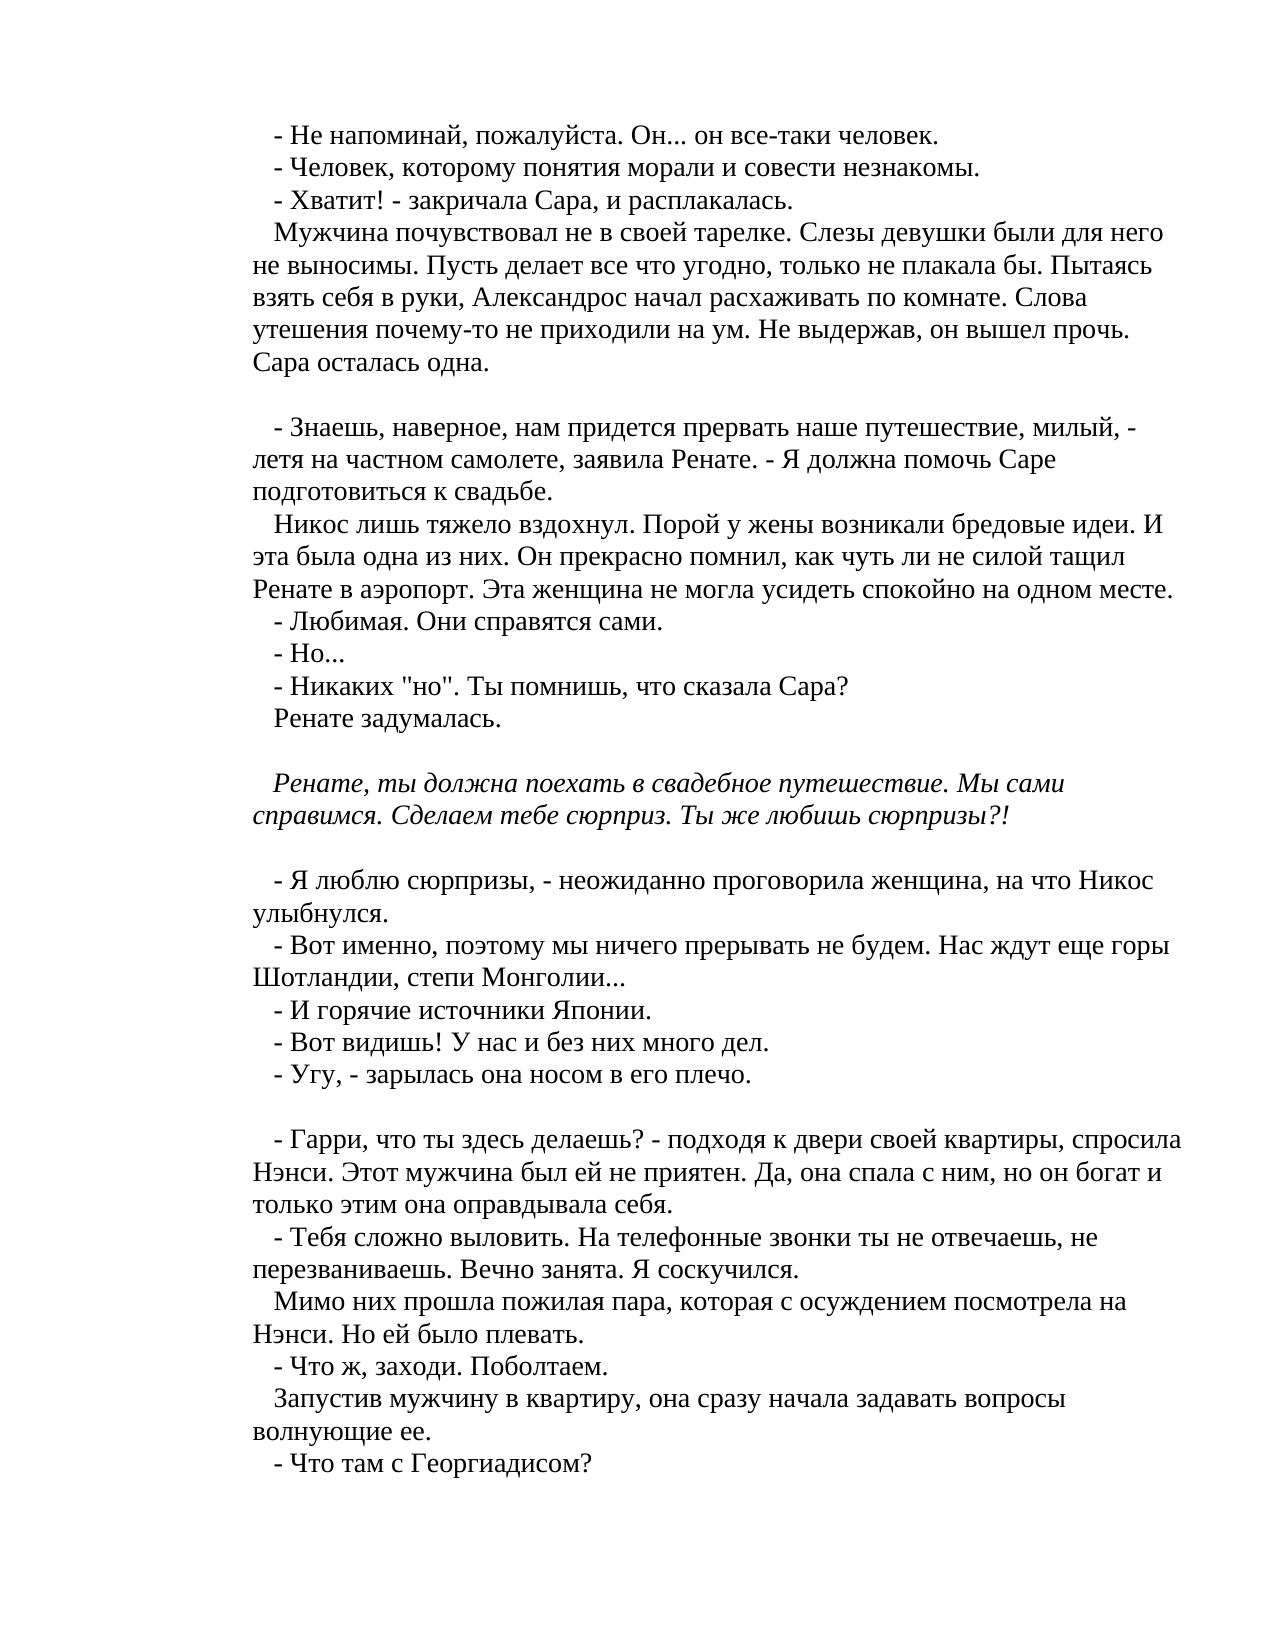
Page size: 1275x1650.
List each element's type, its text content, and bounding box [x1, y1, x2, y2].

text Мужчина почувствовал не в своей тарелке. Слезы девушки были для него не выносимы. Пусть делает все что угодно, только не плакала бы. Пытаясь взять себя в руки, Александрос начал расхаживать по комнате. Слова утешения почему-то не приходили на ум. Не выдержав, он вышел прочь. Сара осталась одна. [252, 215, 1186, 377]
text - Никаких "но". Ты помнишь, что сказала Сара? [252, 669, 1186, 701]
text Никос лишь тяжело вздохнул. Порой у жены возникали бредовые идеи. И эта была одна из них. Он прекрасно помнил, как чуть ли не силой тащил Ренате в аэропорт. Эта женщина не могла усидеть спокойно на одном месте. [252, 507, 1186, 604]
text - Я люблю сюрпризы, - неожиданно проговорила женщина, на что Никос улыбнулся. [252, 863, 1186, 928]
text Ренате задумалась. [252, 701, 1186, 734]
text - Не напоминай, пожалуйста. Он... он все-таки человек. [252, 118, 1186, 151]
text - Хватит! - закричала Сара, и расплакалась. [252, 183, 1186, 215]
text - И горячие источники Японии. [252, 993, 1186, 1025]
text - Что там с Георгиадисом? [252, 1446, 1186, 1479]
text - Знаешь, наверное, нам придется прервать наше путешествие, милый, - летя на частном самолете, заявила Ренате. - Я должна помочь Саре подготовиться к свадьбе. [252, 410, 1186, 507]
text - Тебя сложно выловить. На телефонные звонки ты не отвечаешь, не перезваниваешь. Вечно занята. Я соскучился. [252, 1219, 1186, 1284]
text - Что ж, заходи. Поболтаем. [252, 1349, 1186, 1382]
text - Угу, - зарылась она носом в его плечо. [252, 1058, 1186, 1090]
text - Любимая. Они справятся сами. [252, 604, 1186, 636]
text - Но... [252, 636, 1186, 669]
text - Человек, которому понятия морали и совести незнакомы. [252, 151, 1186, 183]
text Ренате, ты должна поехать в свадебное путешествие. Мы сами справимся. Сделаем тебе сюрприз. Ты же любишь сюрпризы?! [252, 766, 1186, 831]
text - Вот видишь! У нас и без них много дел. [252, 1025, 1186, 1058]
text - Вот именно, поэтому мы ничего прерывать не будем. Нас ждут еще горы Шотландии, степи Монголии... [252, 928, 1186, 993]
text Запустив мужчину в квартиру, она сразу начала задавать вопросы волнующие ее. [252, 1382, 1186, 1446]
text Мимо них прошла пожилая пара, которая с осуждением посмотрела на Нэнси. Но ей было плевать. [252, 1284, 1186, 1349]
text - Гарри, что ты здесь делаешь? - подходя к двери своей квартиры, спросила Нэнси. Этот мужчина был ей не приятен. Да, она спала с ним, но он богат и только этим она оправдывала себя. [252, 1122, 1186, 1219]
